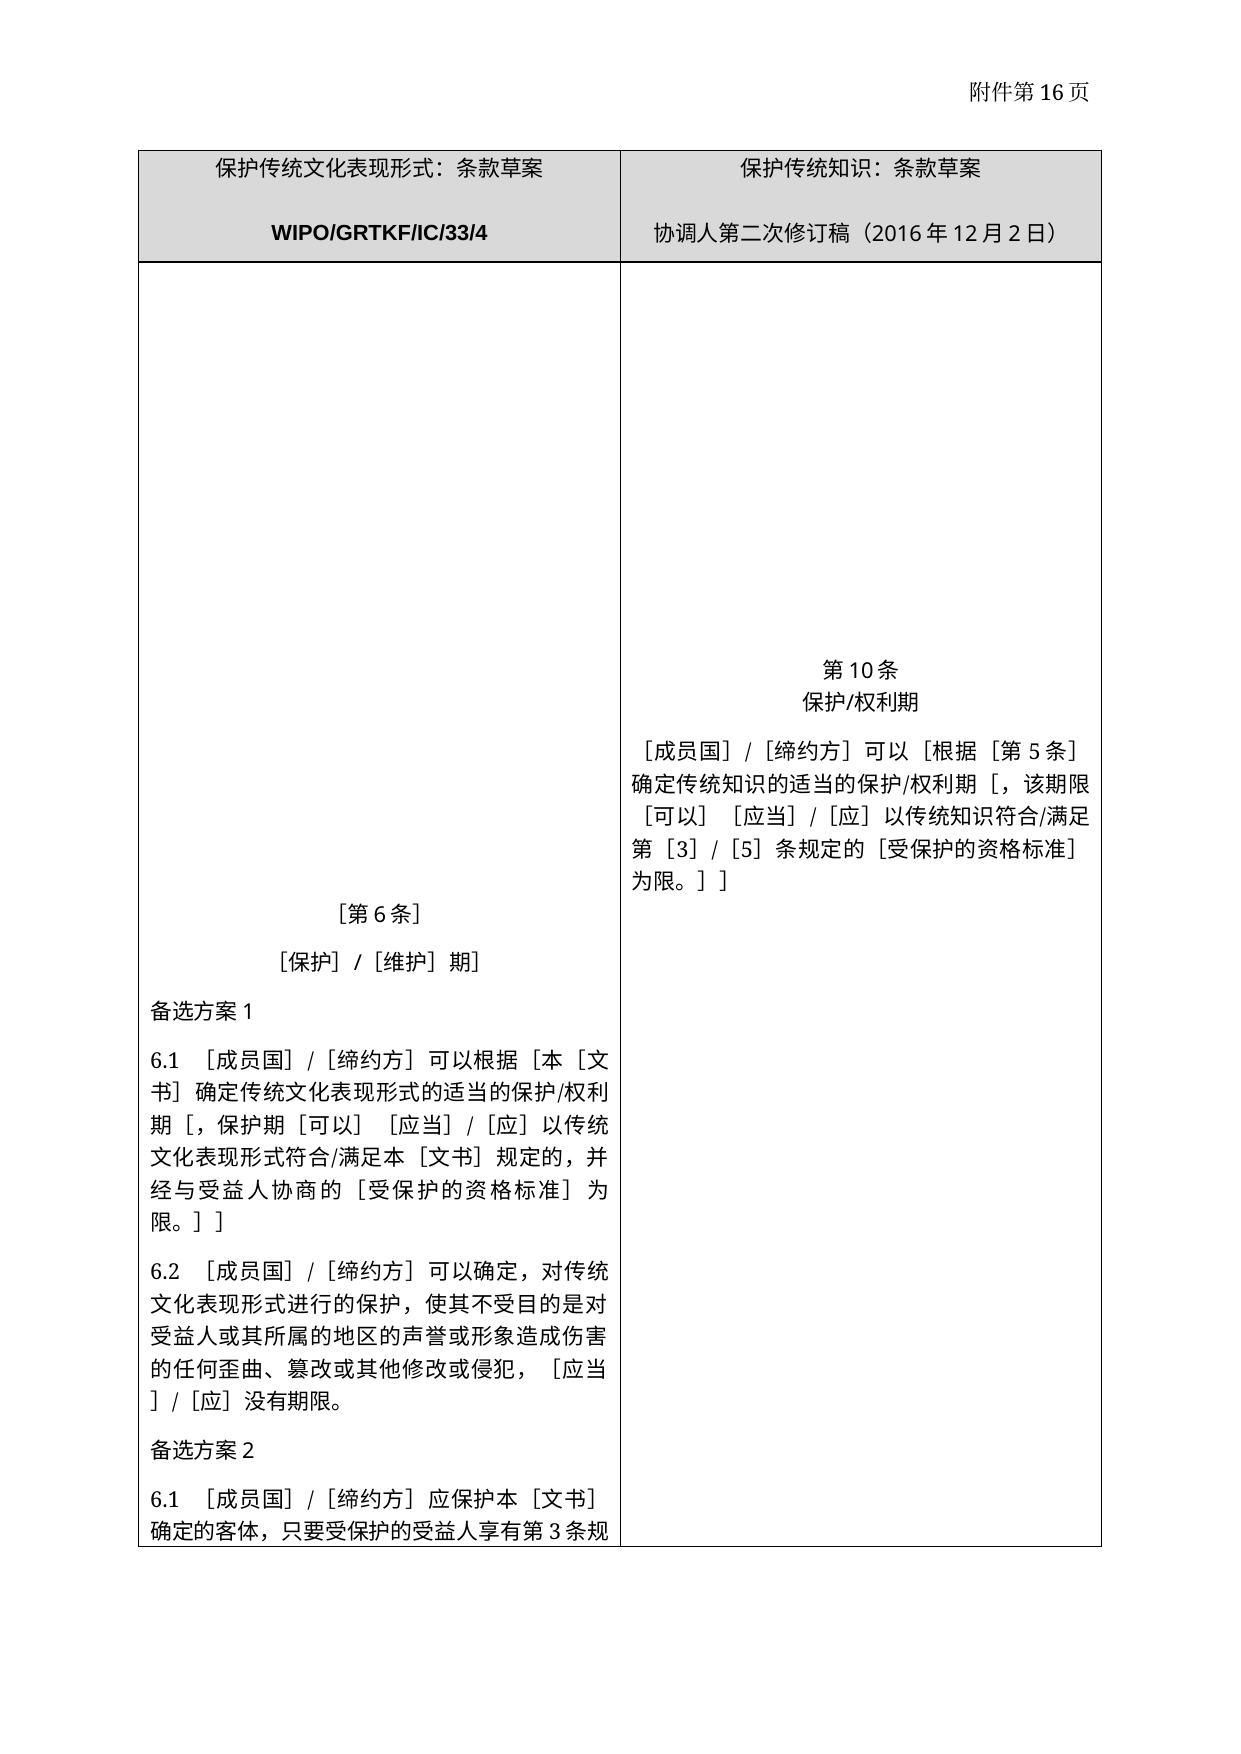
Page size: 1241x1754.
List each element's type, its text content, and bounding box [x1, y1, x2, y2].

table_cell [139, 263, 620, 1546]
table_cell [621, 263, 1101, 1546]
table_header 保护传统文化表现形式：条款草案 WIPO/GRTKF/IC/33/4 [139, 151, 620, 261]
table_header 保护传统知识：条款草案 协调人第二次修订稿（2016年12月2日） [621, 151, 1101, 261]
